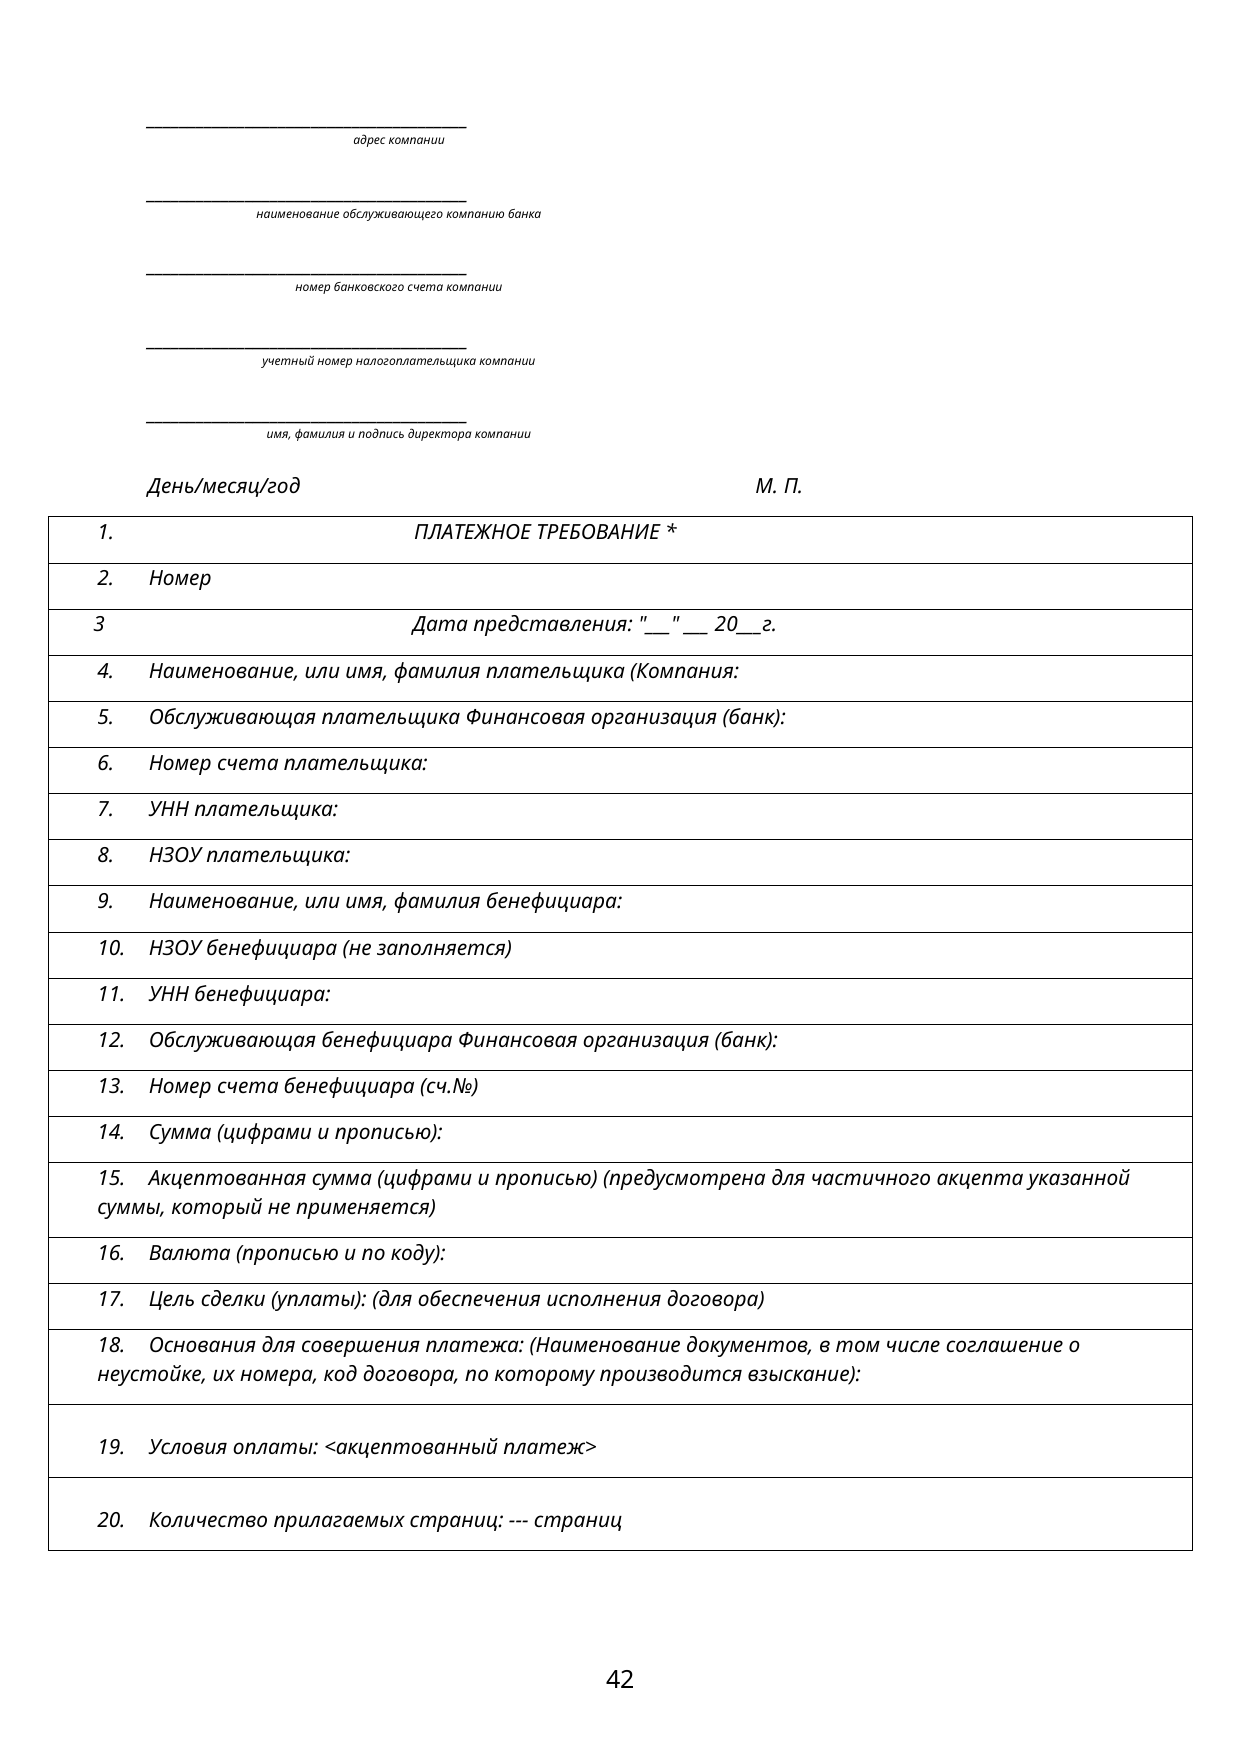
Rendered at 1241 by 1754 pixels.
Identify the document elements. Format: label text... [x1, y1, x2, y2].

table_cell 8. НЗОУ плательщика: [49, 840, 1192, 885]
text _______________________________________ [148, 398, 1092, 426]
text имя, фамилия и подпись директора компании [148, 426, 650, 454]
table_header 1. ПЛАТЕЖНОЕ ТРЕБОВАНИЕ * [49, 517, 1192, 562]
table_cell 14. Сумма (цифрами и прописью): [49, 1117, 1192, 1162]
table_cell 18. Основания для совершения платежа: (Наименование документов, в том числе соглашение о неустойке, их номера, код договора, по которому производится взыскание): [49, 1330, 1192, 1404]
table_cell 9. Наименование, или имя, фамилия бенефициара: [49, 886, 1192, 932]
table_cell 10. НЗОУ бенефициара (не заполняется) [49, 933, 1192, 978]
table_cell 13. Номер счета бенефициара (сч.№) [49, 1071, 1192, 1116]
table_cell 5. Обслуживающая плательщика Финансовая организация (банк): [49, 702, 1192, 747]
table_cell 12. Обслуживающая бенефициара Финансовая организация (банк): [49, 1025, 1192, 1070]
table_cell 17. Цель сделки (уплаты): (для обеспечения исполнения договора) [49, 1284, 1192, 1329]
table_cell 19. Условия оплаты: <акцептованный платеж> [49, 1405, 1192, 1477]
table_cell 3 Дата представления: "___" ___ 20___г. [49, 610, 1192, 655]
text _______________________________________ [148, 251, 1092, 279]
text учетный номер налогоплательщика компании [148, 352, 650, 381]
text номер банковского счета компании [148, 279, 650, 307]
table_cell 11. УНН бенефициара: [49, 979, 1192, 1024]
table_cell 20. Количество прилагаемых страниц: --- страниц [49, 1478, 1192, 1550]
table_cell 7. УНН плательщика: [49, 794, 1192, 839]
table_cell 16. Валюта (прописью и по коду): [49, 1238, 1192, 1283]
text _______________________________________ [148, 324, 1092, 352]
text День/месяц/год М. П. [148, 471, 1092, 499]
text _______________________________________ [148, 103, 1092, 132]
table_cell 15. Акцептованная сумма (цифрами и прописью) (предусмотрена для частичного акцепта указанной суммы, который не применяется) [49, 1163, 1192, 1237]
text _______________________________________ [148, 177, 1092, 205]
text наименование обслуживающего компанию банка [148, 205, 650, 234]
table_cell 4. Наименование, или имя, фамилия плательщика (Компания: [49, 656, 1192, 701]
table_cell 2. Номер [49, 564, 1192, 608]
table_cell 6. Номер счета плательщика: [49, 748, 1192, 793]
text адрес компании [148, 132, 650, 160]
